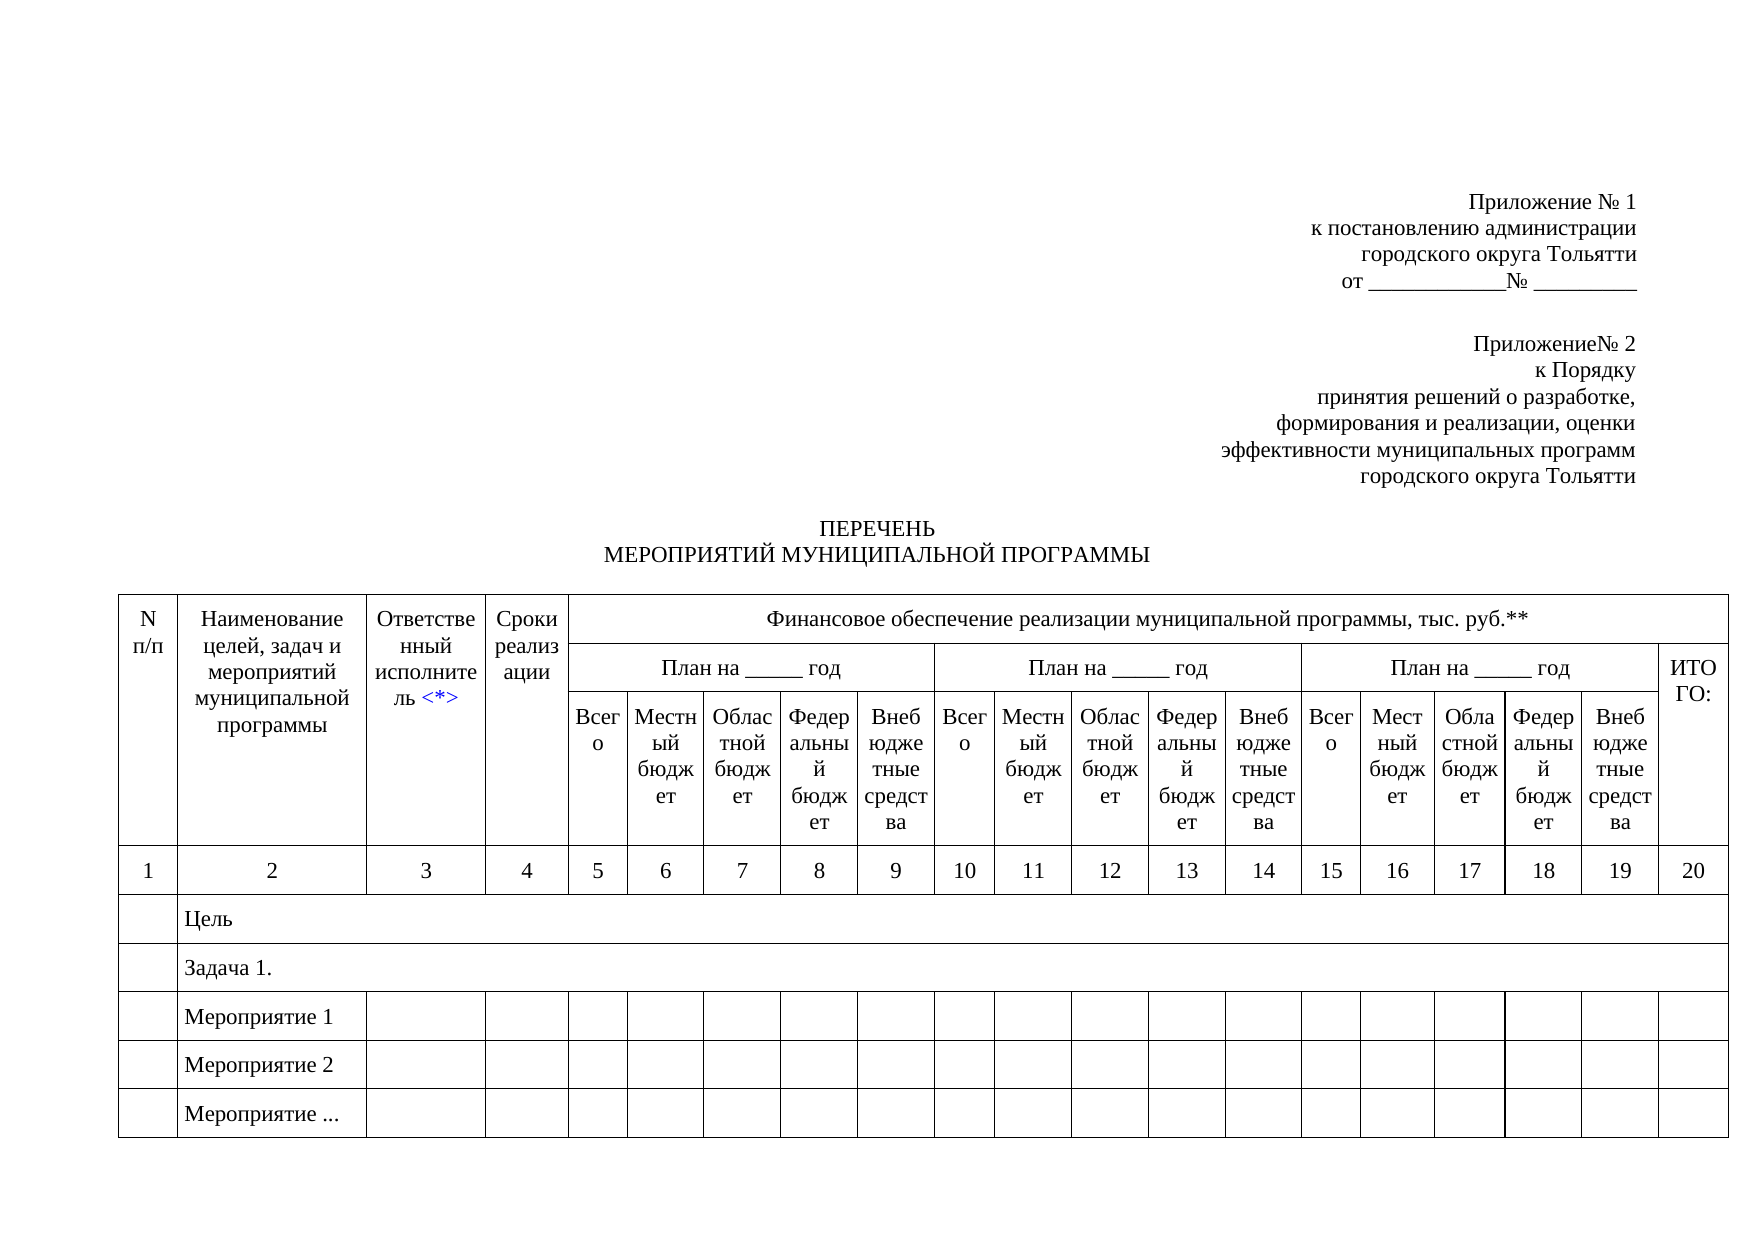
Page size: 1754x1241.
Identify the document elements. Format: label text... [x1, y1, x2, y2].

table_cell Внебюджетные средства [858, 692, 934, 845]
table_header Сроки реализации [486, 595, 568, 845]
text формирования и реализации, оценки [118, 409, 1636, 436]
table_cell [1435, 1089, 1504, 1137]
table_cell Федеральный бюджет [1149, 692, 1225, 845]
table_cell [995, 992, 1071, 1040]
table_cell [858, 1041, 934, 1088]
table_cell Федеральный бюджет [781, 692, 857, 845]
table_cell [1659, 992, 1728, 1040]
text ПЕРЕЧЕНЬ [118, 515, 1636, 541]
table_cell [1582, 992, 1658, 1040]
table_cell [1226, 992, 1301, 1040]
table_cell [1302, 992, 1360, 1040]
table_cell Мероприятие ... [178, 1089, 366, 1137]
table_cell [1582, 1089, 1658, 1137]
table_cell [1361, 992, 1434, 1040]
table_cell [1361, 1089, 1434, 1137]
table_cell Местный бюджет [995, 692, 1071, 845]
table_header Финансовое обеспечение реализации муниципальной программы, тыс. руб.** [569, 595, 1728, 642]
table_cell Всего [935, 692, 994, 845]
table_header N п/п [119, 595, 177, 845]
table_cell [367, 1041, 485, 1088]
table_cell План на _____ год [935, 644, 1301, 691]
text принятия решений о разработке, [118, 383, 1636, 409]
table_header Ответственный исполнитель <*> [367, 595, 485, 845]
table_cell Местный бюджет [628, 692, 703, 845]
table_cell [781, 1041, 857, 1088]
table_cell 15 [1302, 846, 1360, 894]
table_cell [935, 1089, 994, 1137]
table_cell [781, 1089, 857, 1137]
table_cell Областной бюджет [1435, 692, 1504, 845]
table_cell [935, 992, 994, 1040]
text Приложение№ 2 [118, 330, 1636, 357]
table_cell [1435, 1041, 1504, 1088]
table_cell [995, 1041, 1071, 1088]
table_cell Внебюджетные средства [1226, 692, 1301, 845]
table_cell [1582, 1041, 1658, 1088]
table_cell [1659, 1089, 1728, 1137]
table_cell [486, 1089, 568, 1137]
table_cell [628, 1089, 703, 1137]
table_cell 6 [628, 846, 703, 894]
table_cell [119, 1089, 177, 1137]
table_cell [119, 992, 177, 1040]
table_cell 13 [1149, 846, 1225, 894]
table_cell [119, 944, 177, 991]
table_cell Всего [1302, 692, 1360, 845]
table_cell ИТОГО: [1659, 644, 1728, 845]
table_cell 10 [935, 846, 994, 894]
table_cell [1435, 992, 1504, 1040]
table_cell Областной бюджет [1072, 692, 1148, 845]
table_cell 20 [1659, 846, 1728, 894]
table_cell 7 [704, 846, 780, 894]
table_cell [1302, 1089, 1360, 1137]
table_cell [1149, 1089, 1225, 1137]
text эффективности муниципальных программ [118, 436, 1636, 462]
table_cell [569, 992, 627, 1040]
table_cell Мероприятие 2 [178, 1041, 366, 1088]
table_cell [704, 1041, 780, 1088]
table_cell 2 [178, 846, 366, 894]
table_cell 5 [569, 846, 627, 894]
table_cell [1361, 1041, 1434, 1088]
table_cell Областной бюджет [704, 692, 780, 845]
table_cell [1226, 1041, 1301, 1088]
table_cell [704, 1089, 780, 1137]
table_cell [1302, 1041, 1360, 1088]
table_cell 4 [486, 846, 568, 894]
table_cell Местный бюджет [1361, 692, 1434, 845]
table_cell План на _____ год [569, 644, 934, 691]
table_cell [935, 1041, 994, 1088]
table_cell [119, 895, 177, 942]
table_cell [1226, 1089, 1301, 1137]
table_header Наименование целей, задач и мероприятий муниципальной программы [178, 595, 366, 845]
table_cell 3 [367, 846, 485, 894]
table_cell [1072, 1089, 1148, 1137]
table_cell 12 [1072, 846, 1148, 894]
table_cell [486, 992, 568, 1040]
table_cell [858, 1089, 934, 1137]
table_cell 11 [995, 846, 1071, 894]
table_header Приложение № 1 к постановлению администрации городского округа Тольятти от ____________№ _________ [110, 177, 1643, 304]
table_cell 8 [781, 846, 857, 894]
table_cell Задача 1. [178, 944, 1728, 991]
table_cell [628, 992, 703, 1040]
table_cell Всего [569, 692, 627, 845]
table_cell [486, 1041, 568, 1088]
table_cell 1 [119, 846, 177, 894]
table_cell 16 [1361, 846, 1434, 894]
text к Порядку [118, 357, 1636, 383]
table_cell [569, 1041, 627, 1088]
table_cell [1659, 1041, 1728, 1088]
table_cell [1506, 992, 1581, 1040]
table_cell [1072, 992, 1148, 1040]
table_cell 14 [1226, 846, 1301, 894]
table_cell Федеральный бюджет [1506, 692, 1581, 845]
text МЕРОПРИЯТИЙ МУНИЦИПАЛЬНОЙ ПРОГРАММЫ [118, 541, 1636, 567]
table_cell 19 [1582, 846, 1658, 894]
table_cell [367, 1089, 485, 1137]
table_cell [781, 992, 857, 1040]
table_cell [858, 992, 934, 1040]
table_cell [628, 1041, 703, 1088]
table_cell 17 [1435, 846, 1504, 894]
table_cell [995, 1089, 1071, 1137]
table_cell [119, 1041, 177, 1088]
table_cell [1072, 1041, 1148, 1088]
table_cell План на _____ год [1302, 644, 1658, 691]
table_cell [1149, 1041, 1225, 1088]
table_cell Цель [178, 895, 1728, 942]
table_cell [367, 992, 485, 1040]
table_cell 18 [1506, 846, 1581, 894]
table_cell [704, 992, 780, 1040]
table_cell [1506, 1041, 1581, 1088]
text городского округа Тольятти [118, 462, 1636, 488]
table_cell 9 [858, 846, 934, 894]
table_cell Внебюджетные средства [1582, 692, 1658, 845]
table_cell Мероприятие 1 [178, 992, 366, 1040]
table_cell [1149, 992, 1225, 1040]
table_cell [569, 1089, 627, 1137]
table_cell [1506, 1089, 1581, 1137]
